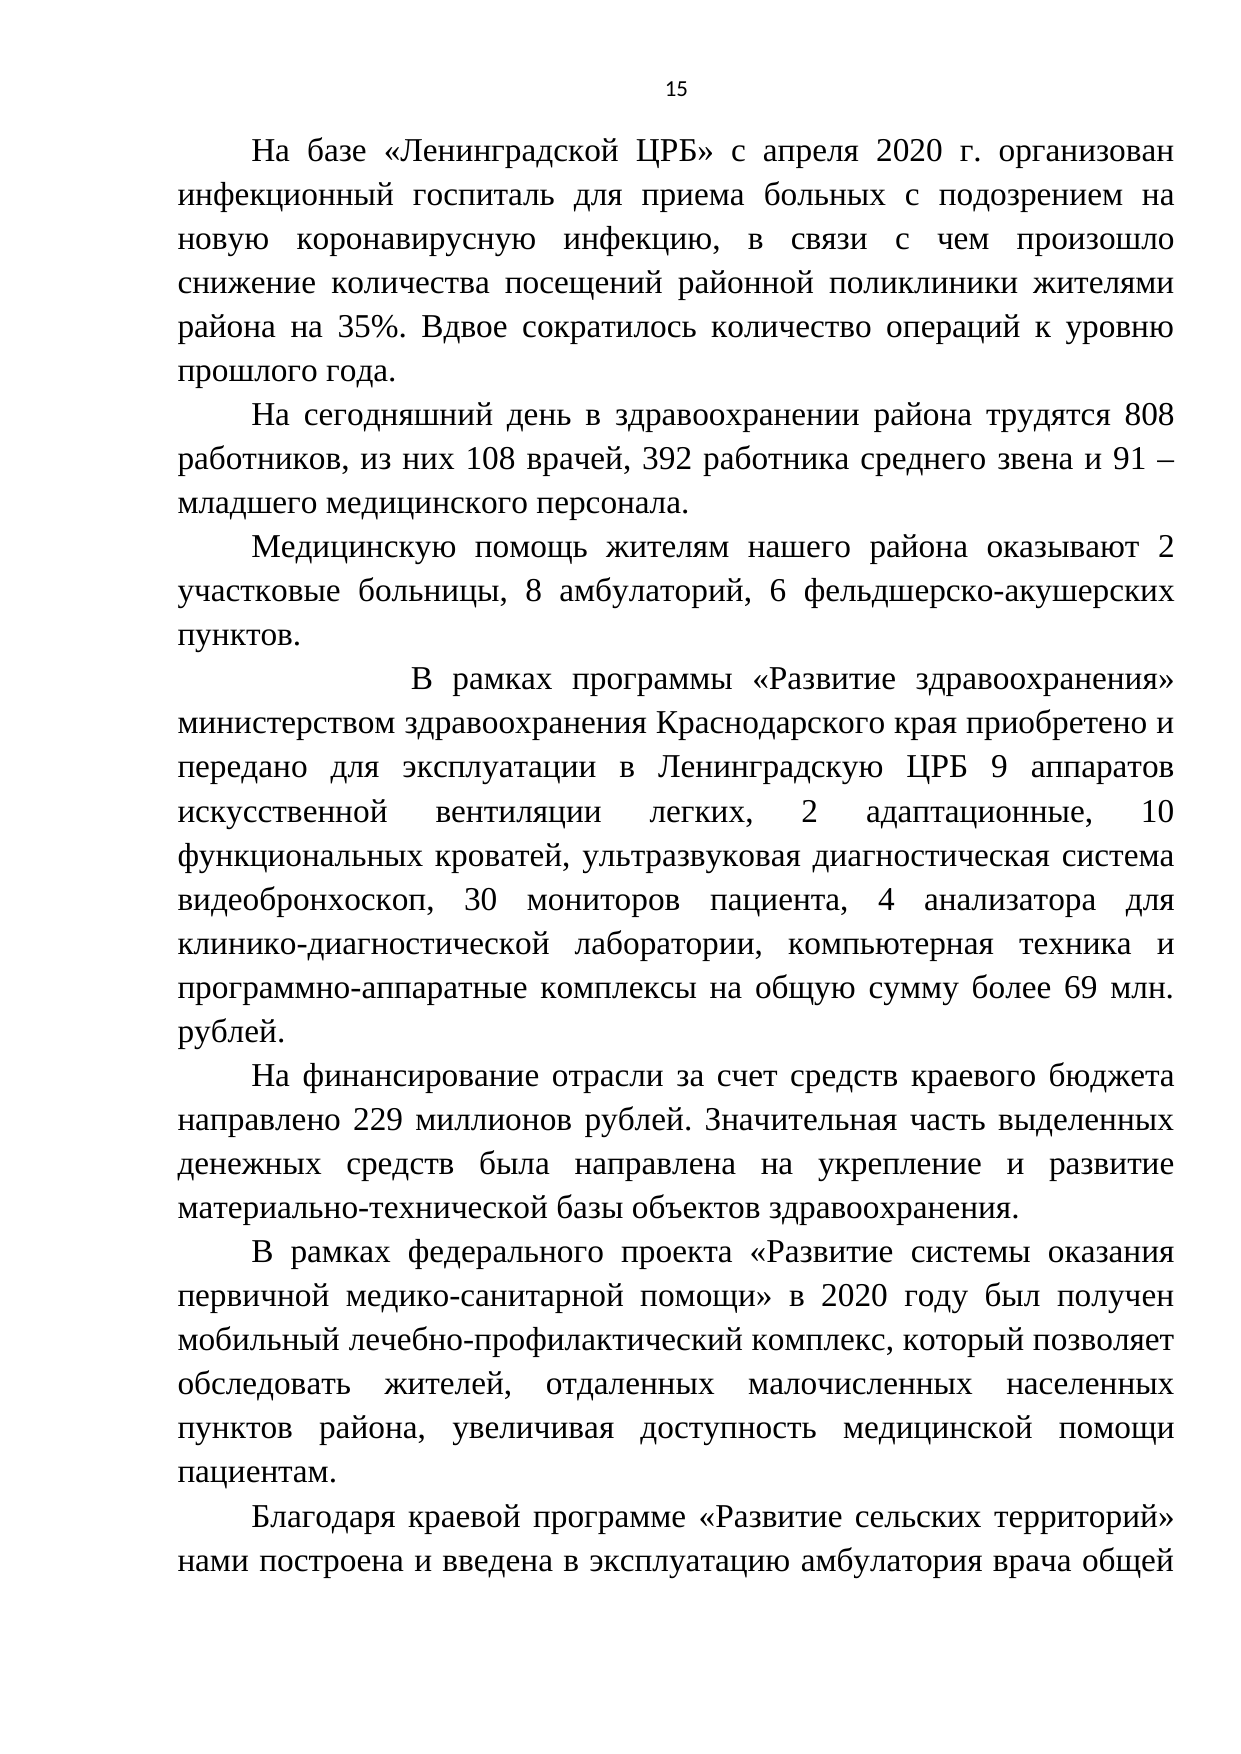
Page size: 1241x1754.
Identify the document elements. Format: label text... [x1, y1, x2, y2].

text На базе «Ленинградской ЦРБ» с апреля 2020 г. организован инфекционный госпиталь для приема больных с подозрением на новую коронавирусную инфекцию, в связи с чем произошло снижение количества посещений районной поликлиники жителями района на 35%. Вдвое сократилось количество операций к уровню прошлого года. [177, 130, 1175, 388]
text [177, 1496, 1175, 1578]
text В рамках федерального проекта «Развитие системы оказания первичной медико-санитарной помощи» в 2020 году был получен мобильный лечебно-профилактический комплекс, который позволяет обследовать жителей, отдаленных малочисленных населенных пунктов района, увеличивая доступность медицинской помощи пациентам. [177, 1231, 1175, 1490]
text Медицинскую помощь жителям нашего района оказывают 2 участковые больницы, 8 амбулаторий, 6 фельдшерско-акушерских пунктов. [177, 526, 1175, 653]
text На сегодняшний день в здравоохранении района трудятся 808 работников, из них 108 врачей, 392 работника среднего звена и 91 – младшего медицинского персонала. [177, 394, 1175, 521]
text На финансирование отрасли за счет средств краевого бюджета направлено 229 миллионов рублей. Значительная часть выделенных денежных средств была направлена на укрепление и развитие материально-технической базы объектов здравоохранения. [177, 1055, 1175, 1226]
text В рамках программы «Развитие здравоохранения» министерством здравоохранения Краснодарского края приобретено и передано для эксплуатации в Ленинградскую ЦРБ 9 аппаратов искусственной вентиляции легких, 2 адаптационные, 10 функциональных кроватей, ультразвуковая диагностическая система видеобронхоскоп, 30 мониторов пациента, 4 анализатора для клинико-диагностической лаборатории, компьютерная техника и программно-аппаратные комплексы на общую сумму более 69 млн. рублей. [177, 659, 1175, 1049]
